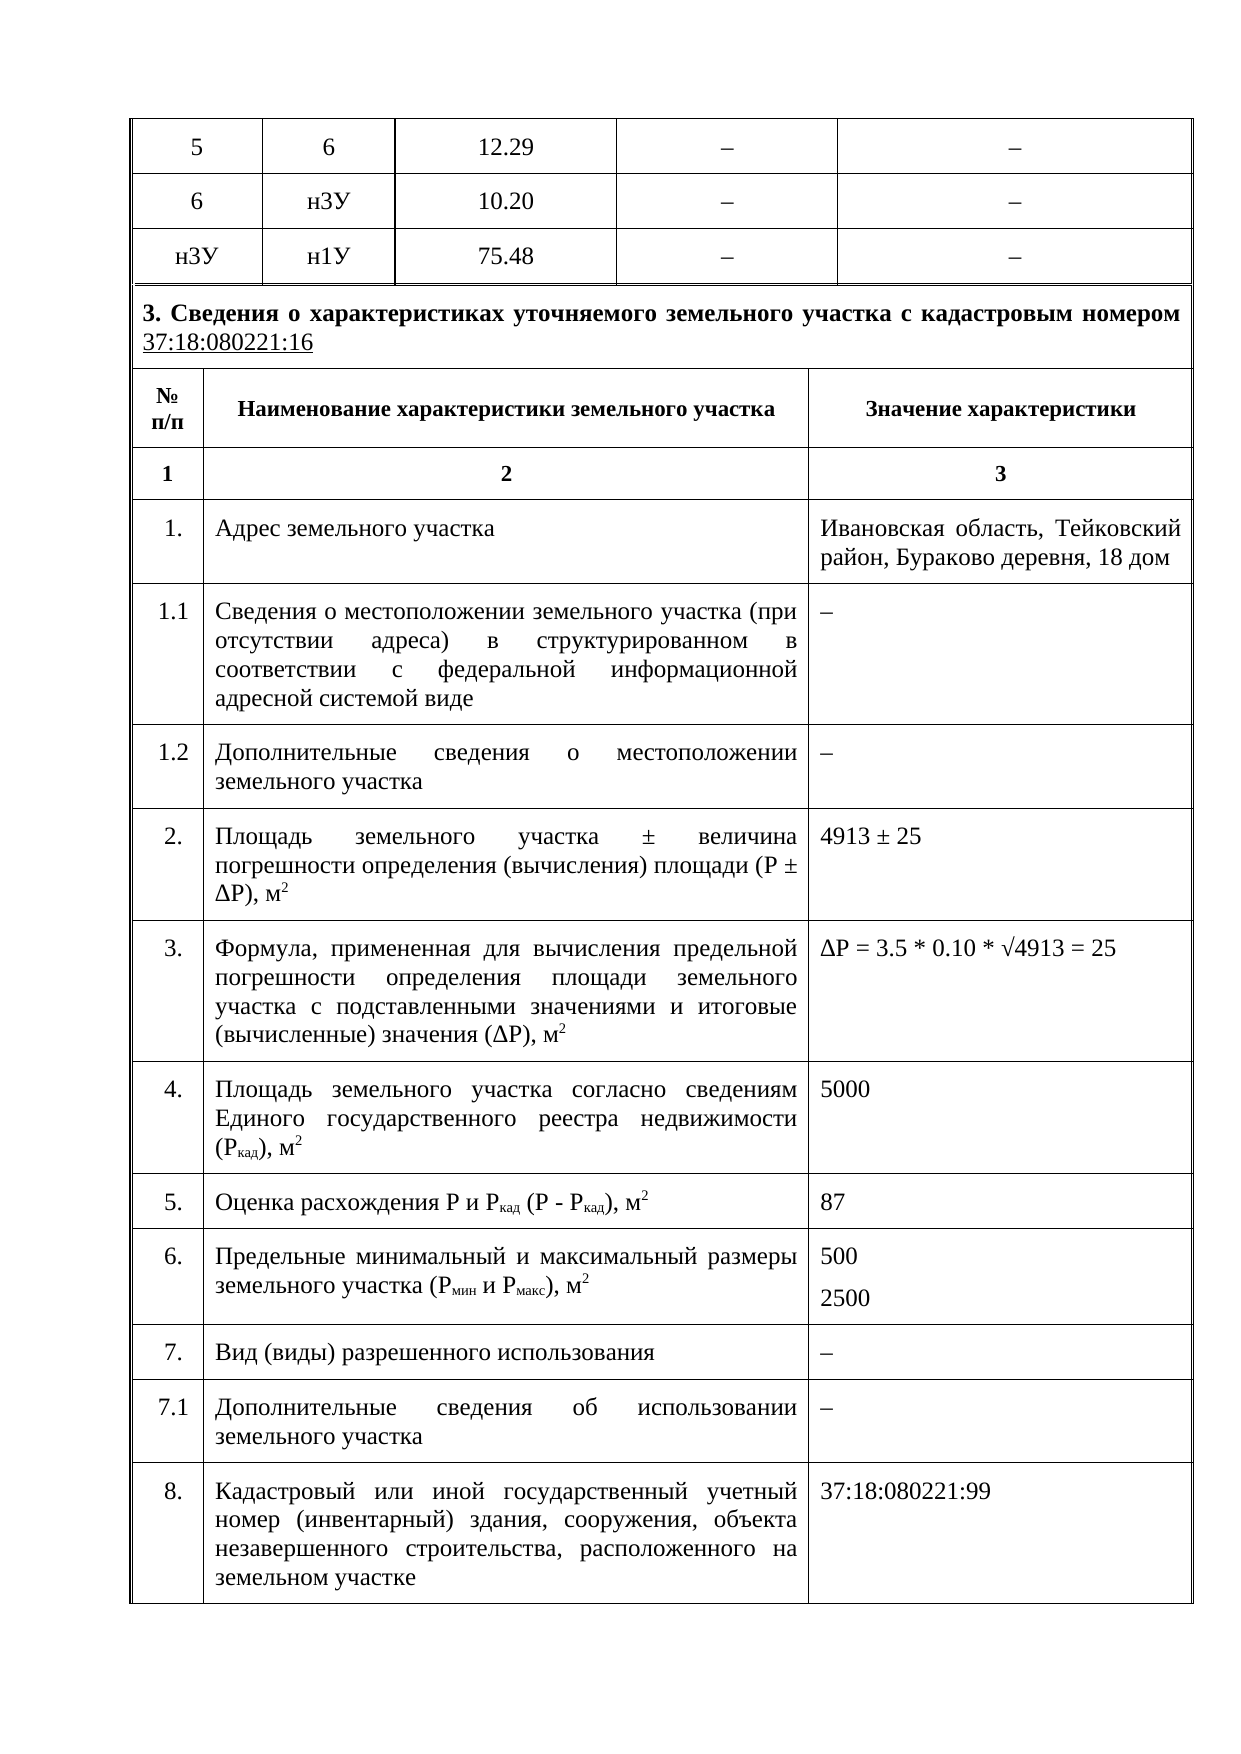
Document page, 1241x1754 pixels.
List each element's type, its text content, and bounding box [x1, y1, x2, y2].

table_cell 37:18:080221:99 [809, 1463, 1191, 1603]
table_cell – [809, 584, 1191, 724]
table_cell 2. [133, 809, 203, 920]
table_cell 87 [809, 1174, 1191, 1228]
table_cell Значение характеристики [809, 369, 1191, 447]
table_cell ∆Р = 3.5 * 0.10 * √4913 = 25 [809, 921, 1191, 1061]
table_cell 1 [133, 448, 203, 499]
table_cell 2 [204, 448, 808, 499]
table_cell 7.1 [133, 1380, 203, 1462]
table_cell – [617, 119, 837, 173]
table_cell Наименование характеристики земельного участка [204, 369, 808, 447]
table_cell 5 [133, 119, 262, 173]
table_cell Ивановская область, Тейковский район, Бураково деревня, 18 дом [809, 500, 1191, 583]
table_cell 6 [133, 174, 262, 228]
table_cell – [809, 725, 1191, 807]
table_cell – [809, 1325, 1191, 1379]
table_cell 8. [133, 1463, 203, 1603]
table_cell 6 [263, 119, 394, 173]
table_cell 500 2500 [809, 1229, 1191, 1324]
table_cell 3. [133, 921, 203, 1061]
table_cell 12.29 [396, 119, 616, 173]
table_cell 10.20 [396, 174, 616, 228]
table_cell Предельные минимальный и максимальный размеры земельного участка (Pмин и Pмакс), м2 [204, 1229, 808, 1324]
table_cell 5000 [809, 1062, 1191, 1173]
table_cell Площадь земельного участка согласно сведениям Единого государственного реестра недвижимости (Pкад), м2 [204, 1062, 808, 1173]
table_cell н1У [263, 229, 394, 282]
table_cell – [617, 174, 837, 228]
table_cell н3У [133, 229, 262, 282]
table_cell – [838, 229, 1191, 282]
table_cell Сведения о местоположении земельного участка (при отсутствии адреса) в структурированном в соответствии с федеральной информационной адресной системой виде [204, 584, 808, 724]
table_cell Площадь земельного участка ± величина погрешности определения (вычисления) площади (P ± ∆P), м2 [204, 809, 808, 920]
table_cell Вид (виды) разрешенного использования [204, 1325, 808, 1379]
table_cell 3 [809, 448, 1191, 499]
table_cell 4913 ± 25 [809, 809, 1191, 920]
table_cell 7. [133, 1325, 203, 1379]
table_cell 5. [133, 1174, 203, 1228]
table_cell Дополнительные сведения о местоположении земельного участка [204, 725, 808, 807]
table_cell Адрес земельного участка [204, 500, 808, 583]
table_cell Кадастровый или иной государственный учетный номер (инвентарный) здания, сооружения, объекта незавершенного строительства, расположенного на земельном участке [204, 1463, 808, 1603]
table_cell № п/п [133, 369, 203, 447]
table_cell 6. [133, 1229, 203, 1324]
table_cell 1. [133, 500, 203, 583]
table_cell Оценка расхождения P и Pкад (P - Pкад), м2 [204, 1174, 808, 1228]
table_cell 75.48 [396, 229, 616, 282]
table_cell Дополнительные сведения об использовании земельного участка [204, 1380, 808, 1462]
table_cell – [617, 229, 837, 282]
table_cell 4. [133, 1062, 203, 1173]
table_cell 1.1 [133, 584, 203, 724]
table_cell Формула, примененная для вычисления предельной погрешности определения площади земельного участка с подставленными значениями и итоговые (вычисленные) значения (∆P), м2 [204, 921, 808, 1061]
table_cell – [838, 174, 1191, 228]
table_cell 1.2 [133, 725, 203, 807]
table_cell – [809, 1380, 1191, 1462]
table_cell н3У [263, 174, 394, 228]
table_cell 3. Сведения о характеристиках уточняемого земельного участка с кадастровым номером 37:18:080221:16 [133, 283, 1191, 368]
table_cell – [838, 119, 1191, 173]
